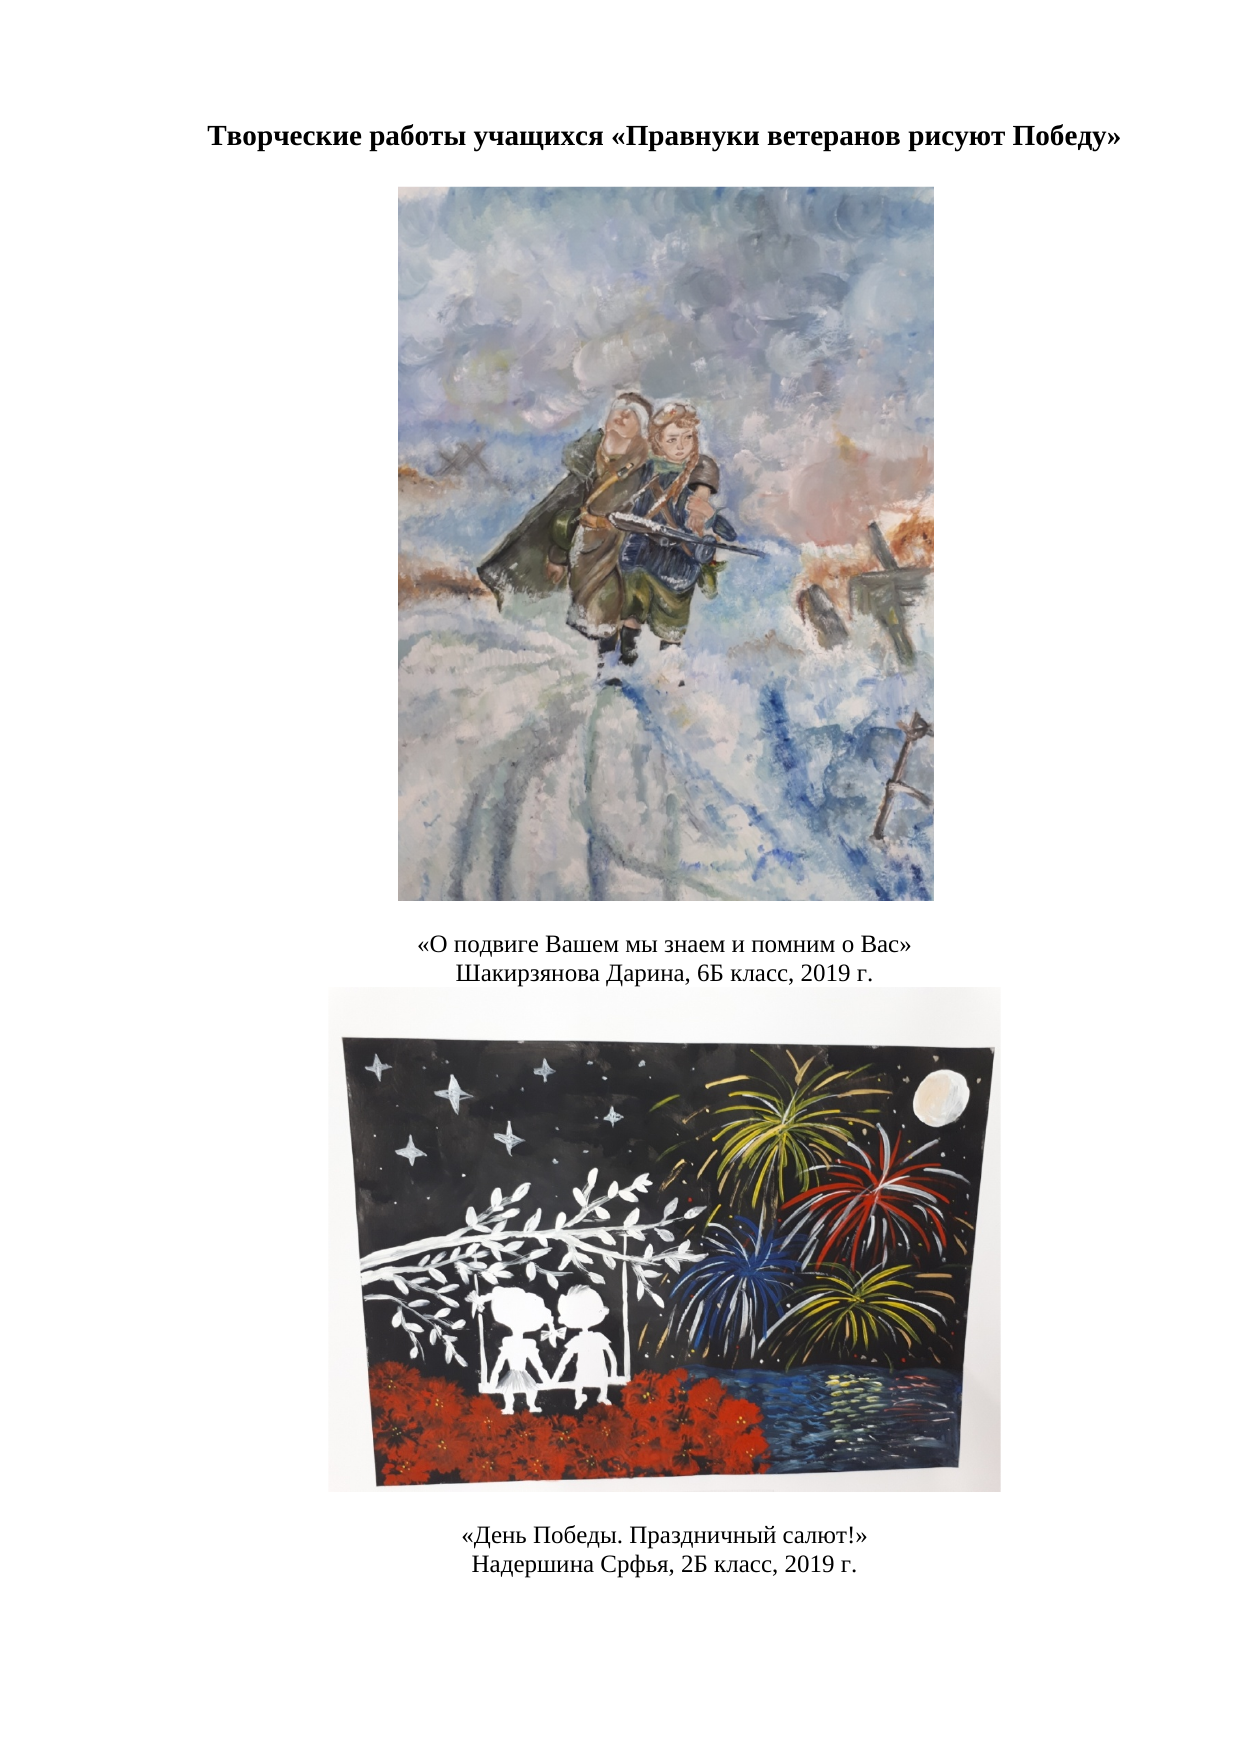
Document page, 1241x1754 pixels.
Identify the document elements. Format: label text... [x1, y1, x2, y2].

text Творческие работы учащихся «Правнуки ветеранов рисуют Победу» [177, 118, 1152, 152]
picture [398, 187, 934, 900]
picture [328, 987, 1001, 1492]
text «О подвиге Вашем мы знаем и помним о Вас» [177, 929, 1152, 958]
text Шакирзянова Дарина, 6Б класс, 2019 г. [177, 958, 1152, 987]
text «День Победы. Праздничный салют!» [177, 1520, 1152, 1549]
text Надершина Срфья, 2Б класс, 2019 г. [177, 1549, 1152, 1578]
